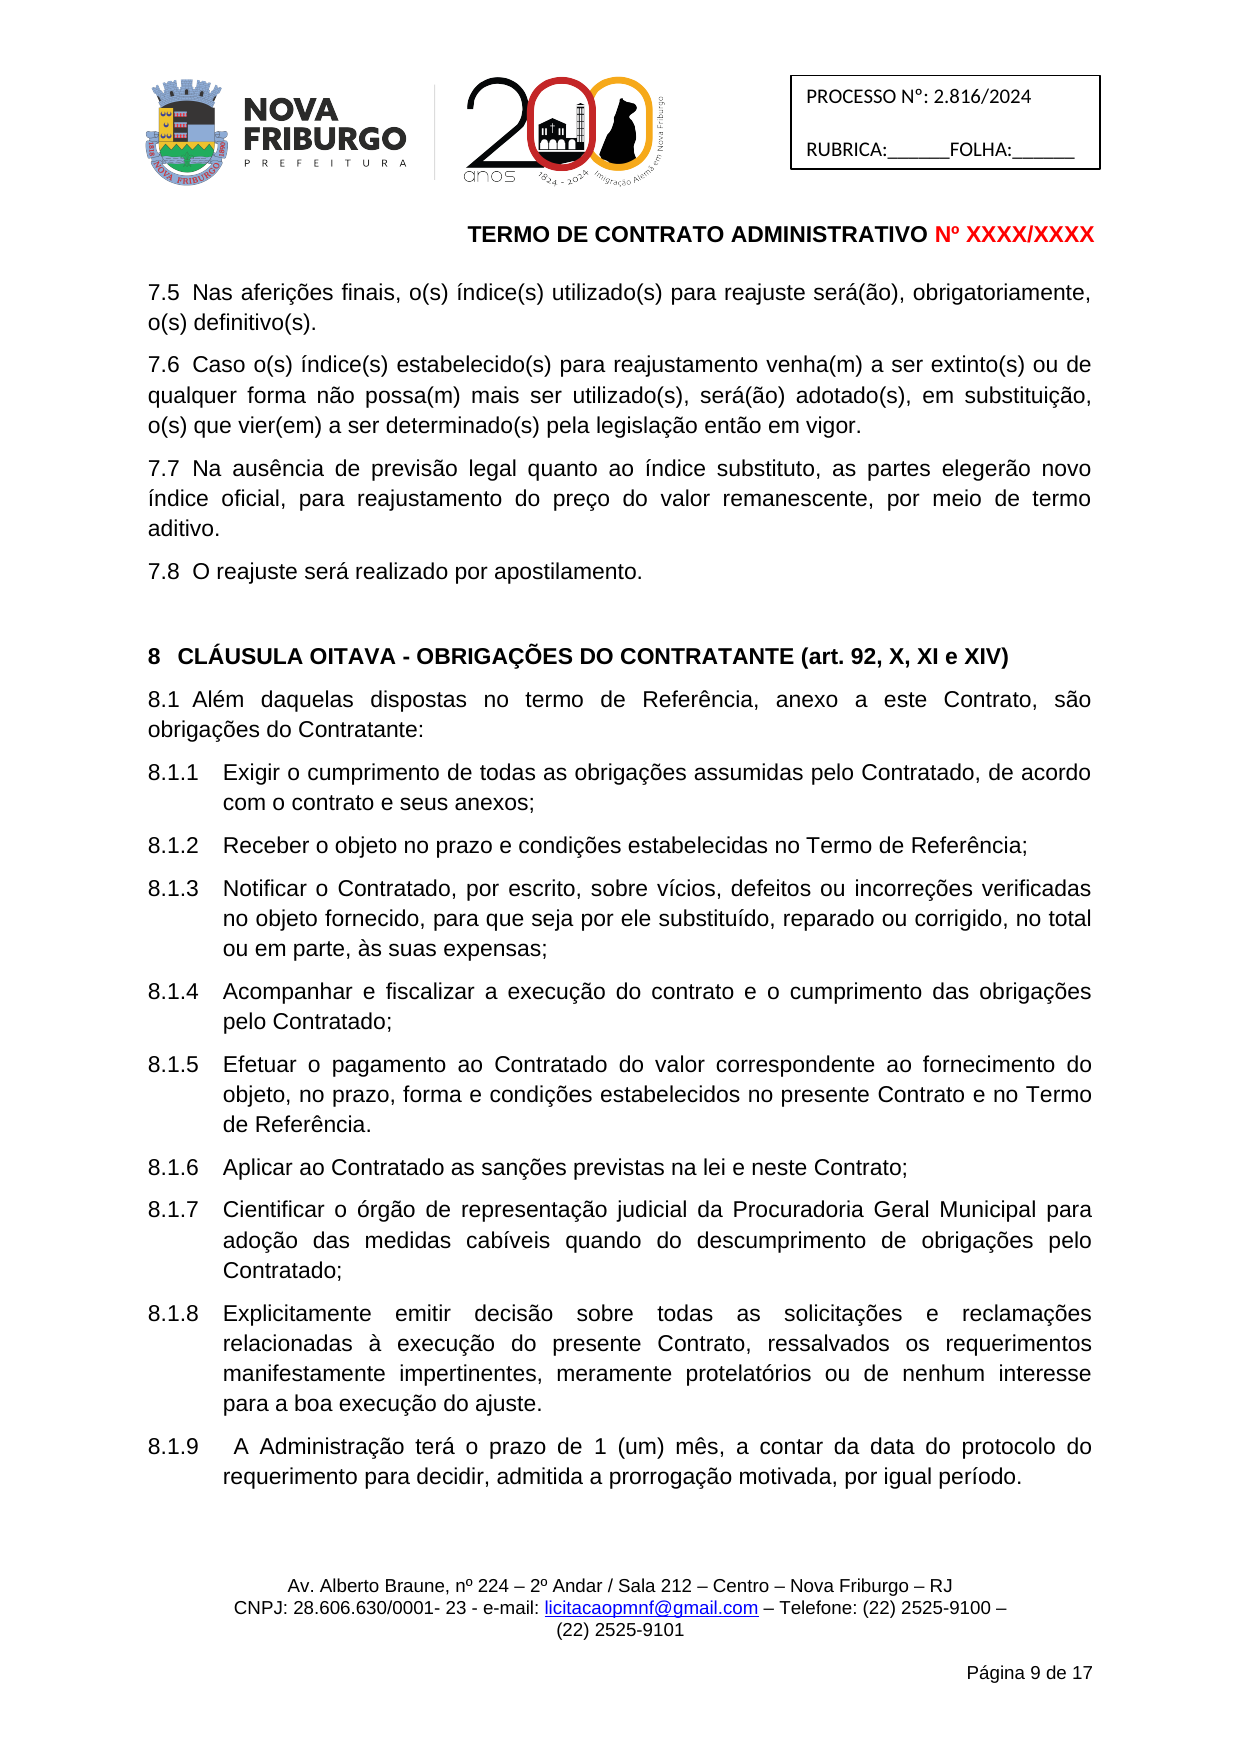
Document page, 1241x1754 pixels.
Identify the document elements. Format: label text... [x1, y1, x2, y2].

list O reajuste será realizado por apostilamento. [148, 558, 1092, 584]
list Receber o objeto no prazo e condições estabelecidas no Termo de Referência; [148, 832, 1092, 858]
list Aplicar ao Contratado as sanções previstas na lei e neste Contrato; [148, 1154, 1092, 1180]
list A Administração terá o prazo de 1 (um) mês, a contar da data do protocolo do requerimento para decidir, admitida a prorrogação motivada, por igual período. [148, 1433, 1092, 1489]
list Caso o(s) índice(s) estabelecido(s) para reajustamento venha(m) a ser extinto(s) ou de qualquer forma não possa(m) mais ser utilizado(s), será(ão) adotado(s), em substituição, o(s) que vier(em) a ser determinado(s) pela legislação então em vigor. [148, 351, 1092, 438]
list Explicitamente emitir decisão sobre todas as solicitações e reclamações relacionadas à execução do presente Contrato, ressalvados os requerimentos manifestamente impertinentes, meramente protelatórios ou de nenhum interesse para a boa execução do ajuste. [148, 1299, 1092, 1416]
list Na ausência de previsão legal quanto ao índice substituto, as partes elegerão novo índice oficial, para reajustamento do preço do valor remanescente, por meio de termo aditivo. [148, 454, 1092, 541]
list Efetuar o pagamento ao Contratado do valor correspondente ao fornecimento do objeto, no prazo, forma e condições estabelecidos no presente Contrato e no Termo de Referência. [148, 1051, 1092, 1137]
list Cientificar o órgão de representação judicial da Procuradoria Geral Municipal para adoção das medidas cabíveis quando do descumprimento de obrigações pelo Contratado; [148, 1196, 1092, 1283]
list Nas aferições finais, o(s) índice(s) utilizado(s) para reajuste será(ão), obrigatoriamente, o(s) definitivo(s). [148, 278, 1092, 335]
list Exigir o cumprimento de todas as obrigações assumidas pelo Contratado, de acordo com o contrato e seus anexos; [148, 759, 1092, 815]
list Acompanhar e fiscalizar a execução do contrato e o cumprimento das obrigações pelo Contratado; [148, 978, 1092, 1034]
list CLÁUSULA OITAVA - OBRIGAÇÕES DO CONTRATANTE (art. 92, X, XI e XIV) [148, 643, 1092, 669]
list Notificar o Contratado, por escrito, sobre vícios, defeitos ou incorreções verificadas no objeto fornecido, para que seja por ele substituído, reparado ou corrigido, no total ou em parte, às suas expensas; [148, 874, 1092, 961]
list Além daquelas dispostas no termo de Referência, anexo a este Contrato, são obrigações do Contratante: [148, 686, 1092, 742]
picture [118, 44, 697, 215]
